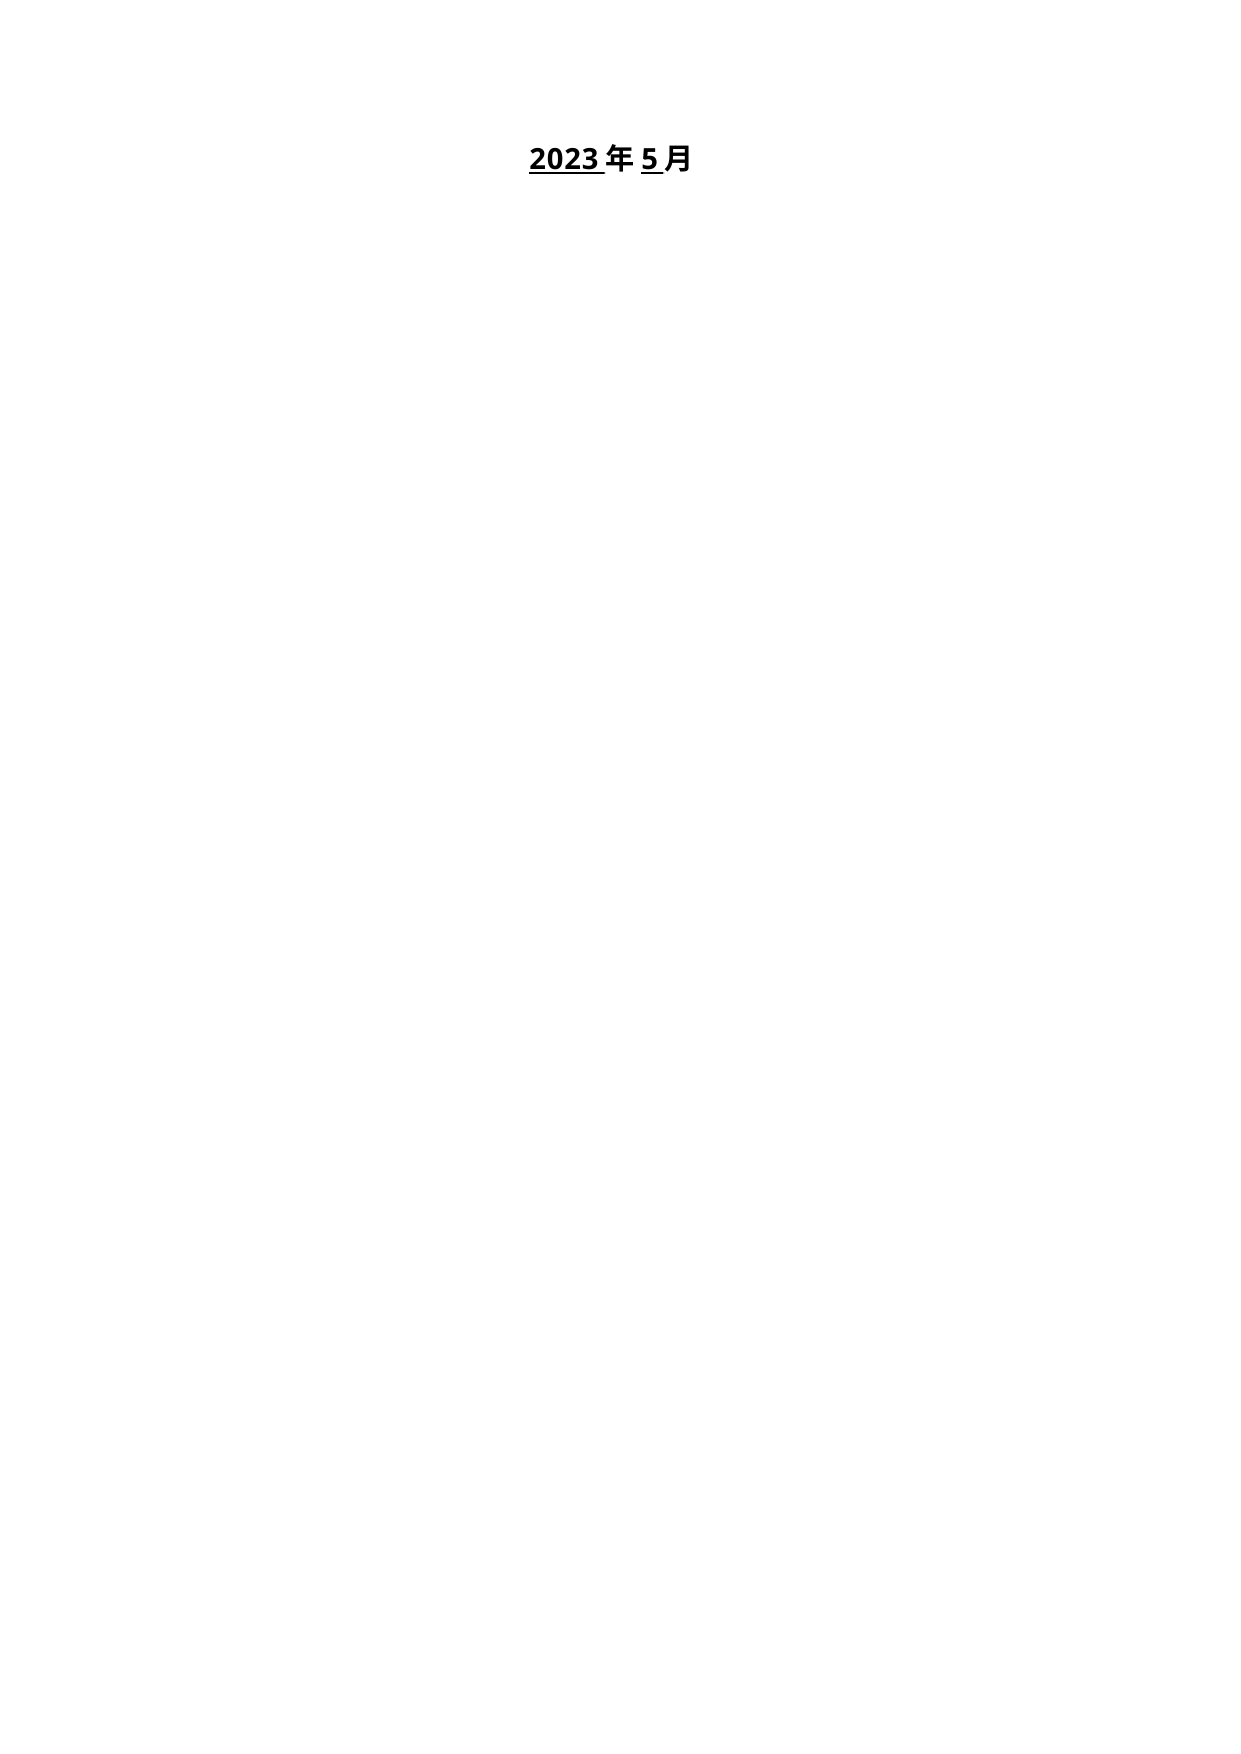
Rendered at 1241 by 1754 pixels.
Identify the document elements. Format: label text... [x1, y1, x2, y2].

text 2023年5月 [118, 136, 1104, 178]
